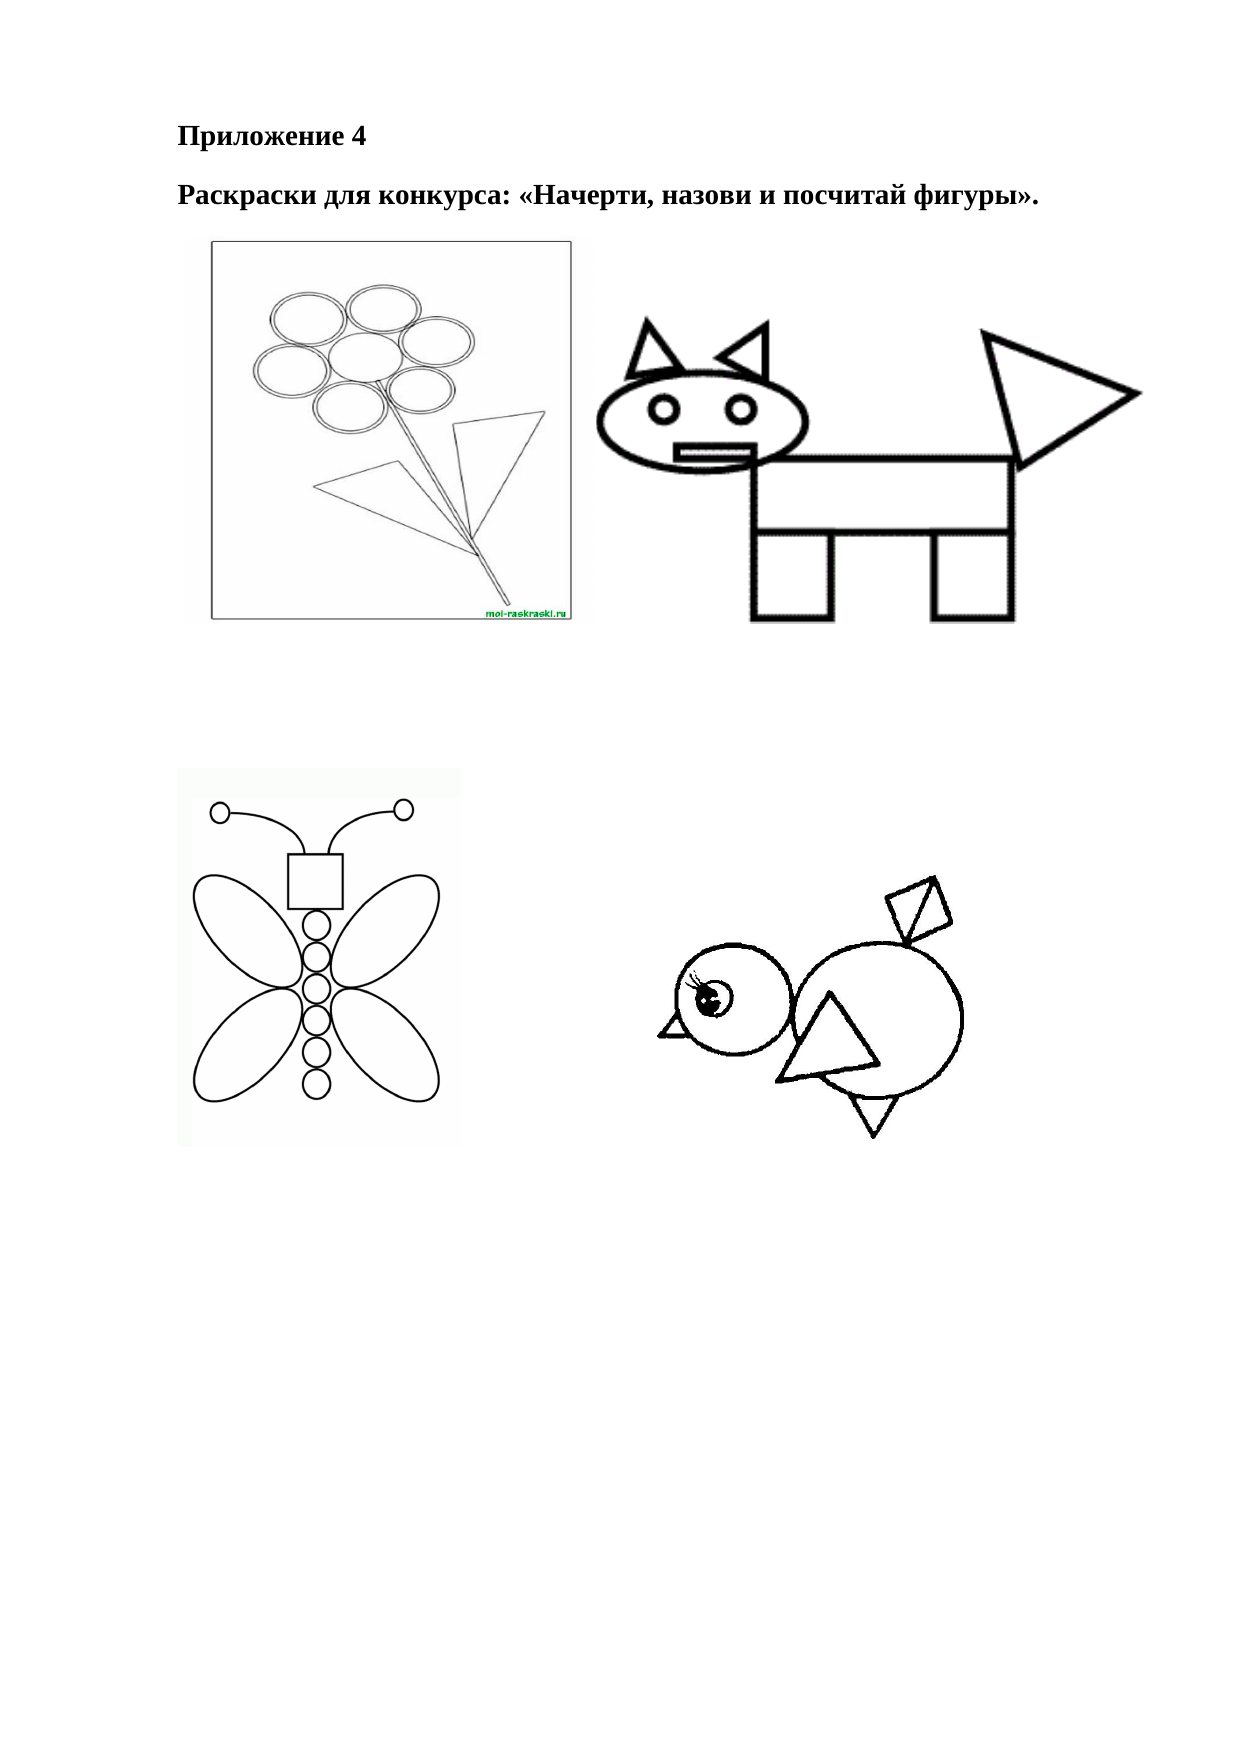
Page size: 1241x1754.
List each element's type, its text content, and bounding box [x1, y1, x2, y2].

picture [184, 236, 1147, 624]
picture [177, 768, 461, 1147]
picture [643, 859, 990, 1147]
text Приложение 4 [177, 118, 1152, 152]
text Раскраски для конкурса: «Начерти, назови и посчитай фигуры». [177, 177, 1152, 211]
